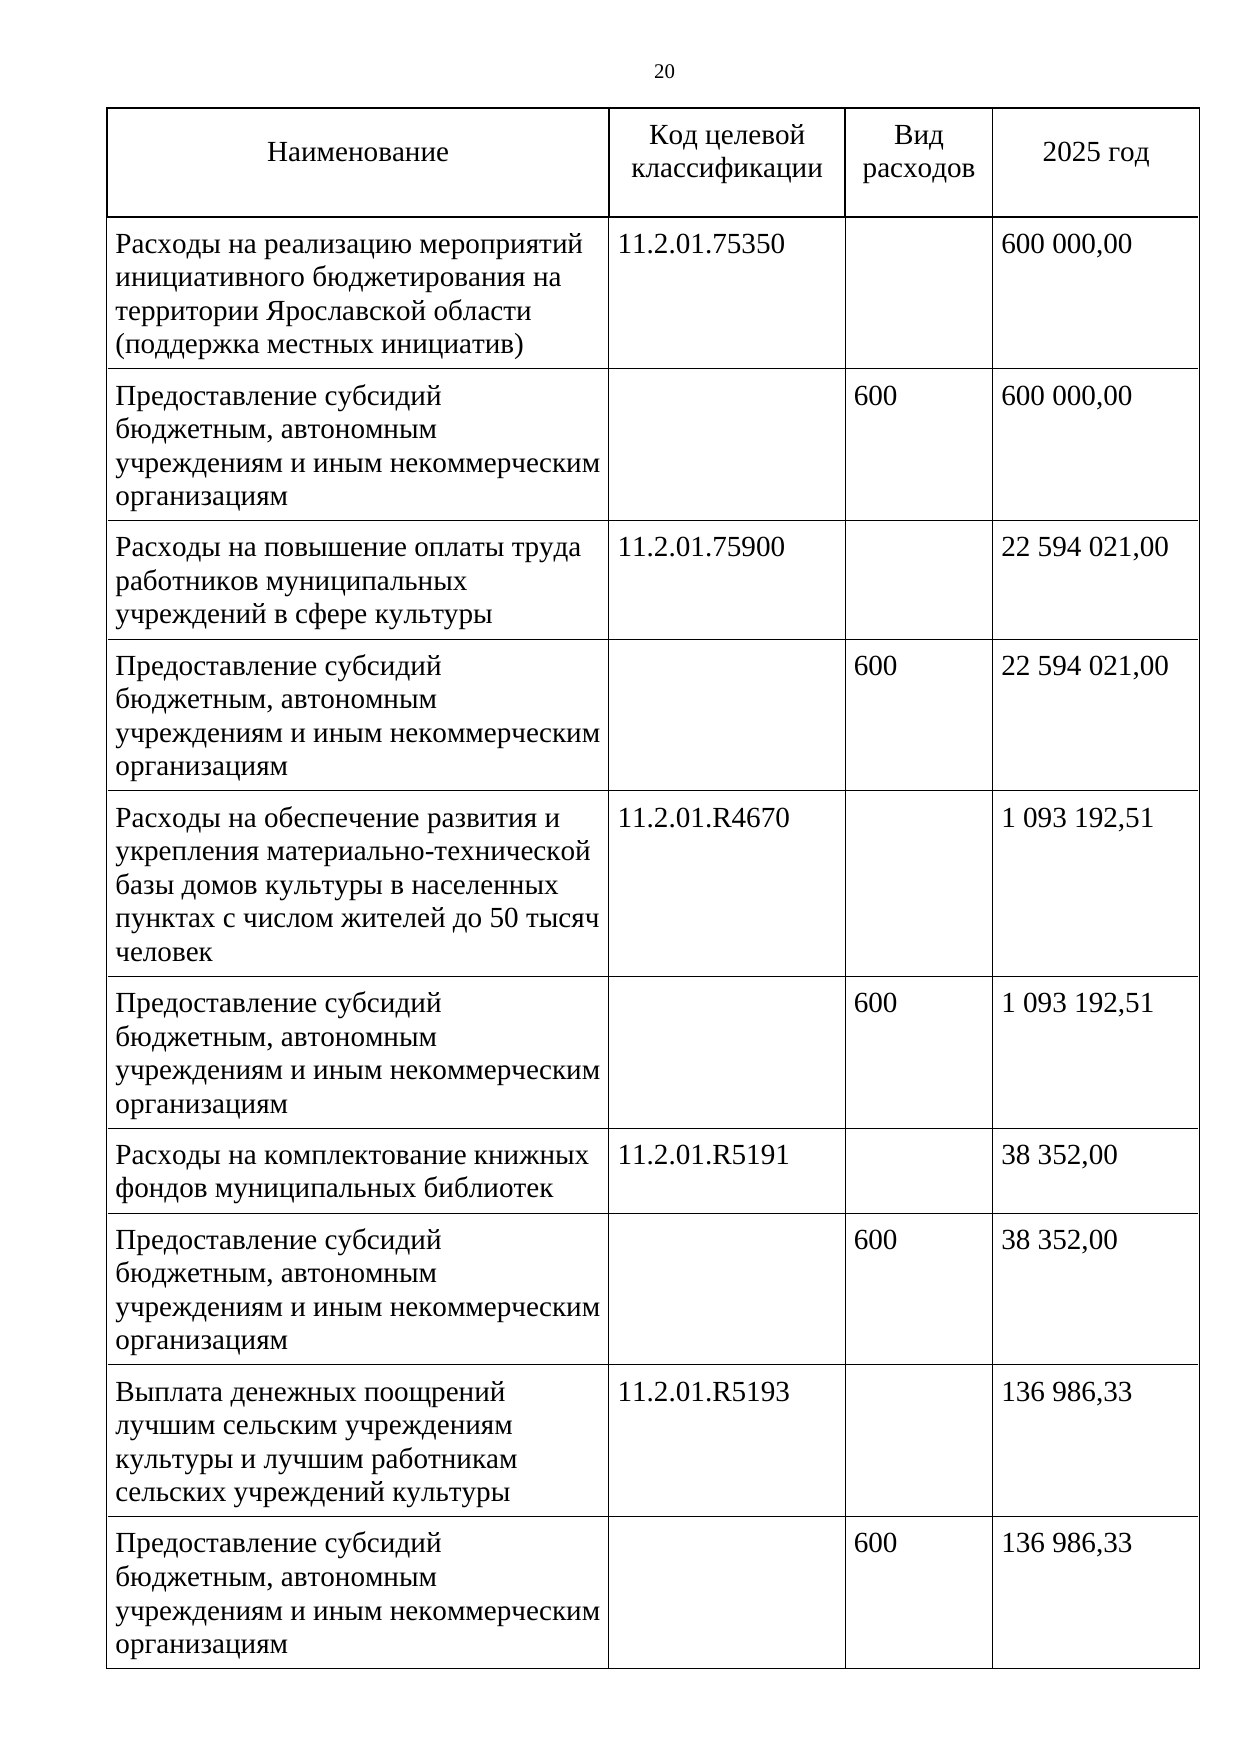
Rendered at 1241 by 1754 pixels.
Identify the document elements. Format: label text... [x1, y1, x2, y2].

table_cell 11.2.01.R4670 [609, 791, 845, 976]
table_header 2025 год [993, 109, 1199, 216]
table_cell Предоставление субсидий бюджетным, автономным учреждениям и иным некоммерческим организациям [107, 1214, 608, 1364]
table_cell 600 000,00 [993, 368, 1199, 520]
table_cell 1 093 192,51 [993, 976, 1199, 1128]
table_cell 11.2.01.75900 [609, 521, 845, 638]
table_cell 600 [846, 1214, 992, 1364]
table_cell 38 352,00 [993, 1213, 1199, 1364]
table_cell Расходы на реализацию мероприятий инициативного бюджетирования на территории Ярославской области (поддержка местных инициатив) [107, 218, 608, 368]
table_cell 22 594 021,00 [993, 520, 1199, 638]
table_cell 11.2.01.R5191 [609, 1129, 845, 1212]
table_cell 136 986,33 [993, 1364, 1199, 1516]
table_cell [846, 791, 992, 976]
table_cell 600 [846, 1517, 992, 1668]
table_cell Расходы на обеспечение развития и укрепления материально-технической базы домов культуры в населенных пунктах с числом жителей до 50 тысяч человек [107, 791, 608, 976]
table_cell Предоставление субсидий бюджетным, автономным учреждениям и иным некоммерческим организациям [107, 977, 608, 1128]
table_cell 136 986,33 [993, 1516, 1199, 1668]
table_header Код целевой классификации [610, 109, 844, 216]
table_cell [846, 218, 992, 368]
table_cell Предоставление субсидий бюджетным, автономным учреждениям и иным некоммерческим организациям [107, 369, 608, 520]
table_header Наименование [108, 109, 608, 216]
table_cell 11.2.01.R5193 [609, 1365, 845, 1516]
table_cell 1 093 192,51 [993, 790, 1199, 976]
table_cell Расходы на комплектование книжных фондов муниципальных библиотек [107, 1129, 608, 1212]
table_cell 600 [846, 977, 992, 1128]
table_header Вид расходов [846, 109, 992, 216]
table_cell Предоставление субсидий бюджетным, автономным учреждениям и иным некоммерческим организациям [107, 640, 608, 790]
table_cell 600 000,00 [993, 216, 1199, 368]
table_cell [609, 1214, 845, 1364]
table_cell 600 [846, 369, 992, 520]
table_cell Расходы на повышение оплаты труда работников муниципальных учреждений в сфере культуры [107, 521, 608, 638]
table_cell Выплата денежных поощрений лучшим сельским учреждениям культуры и лучшим работникам сельских учреждений культуры [107, 1365, 608, 1516]
table_cell [609, 977, 845, 1128]
table_cell [846, 521, 992, 638]
table_cell Предоставление субсидий бюджетным, автономным учреждениям и иным некоммерческим организациям [107, 1517, 608, 1668]
table_cell [609, 640, 845, 790]
table_cell [846, 1129, 992, 1212]
table_cell 22 594 021,00 [993, 639, 1199, 790]
table_cell [846, 1365, 992, 1516]
table_cell [609, 1517, 845, 1668]
table_cell [609, 369, 845, 520]
table_cell 38 352,00 [993, 1128, 1199, 1212]
table_cell 600 [846, 640, 992, 790]
table_cell 11.2.01.75350 [609, 218, 845, 368]
